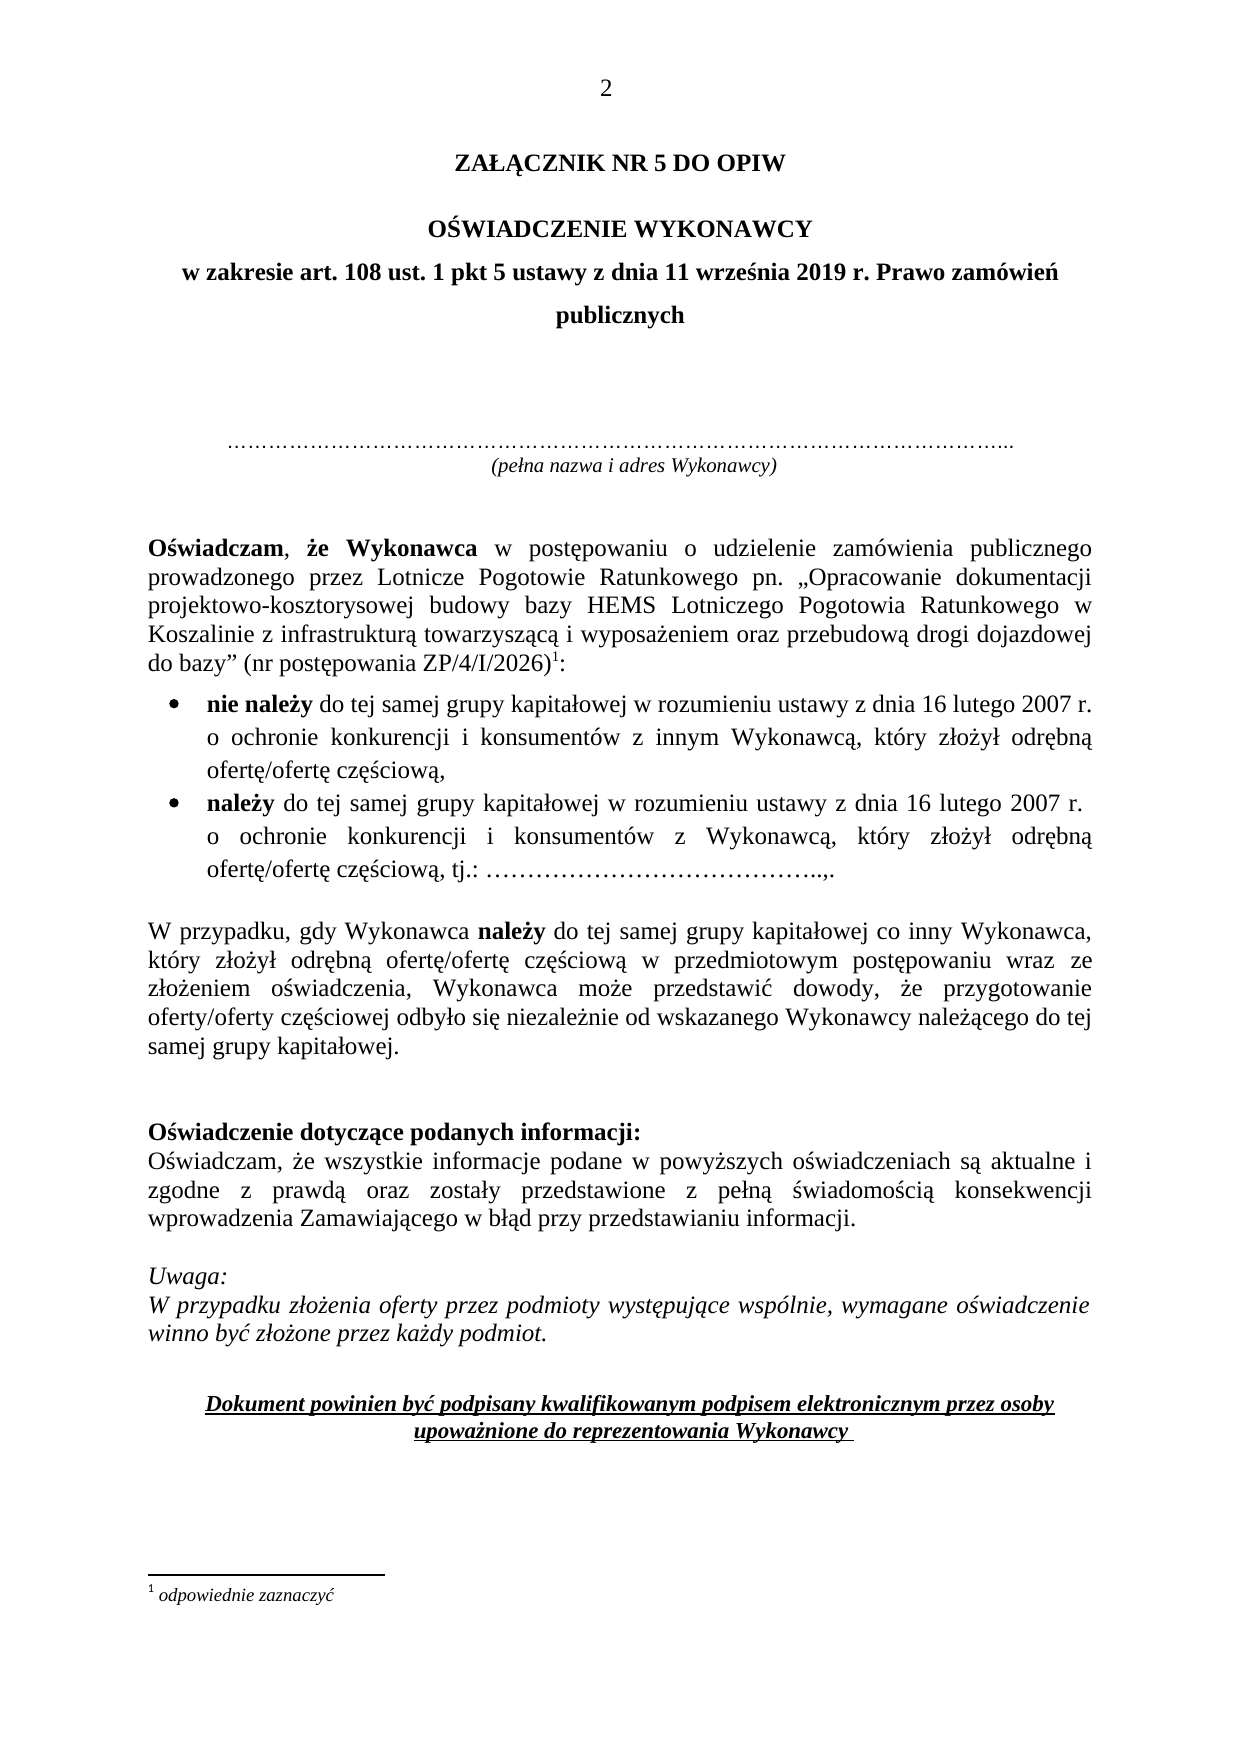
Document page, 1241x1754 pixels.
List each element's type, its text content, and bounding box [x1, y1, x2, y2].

text Oświadczam, że Wykonawca w postępowaniu o udzielenie zamówienia publicznego prowadzonego przez Lotnicze Pogotowie Ratunkowego pn. „Opracowanie dokumentacji projektowo-kosztorysowej budowy bazy HEMS Lotniczego Pogotowia Ratunkowego w Koszalinie z infrastrukturą towarzyszącą i wyposażeniem oraz przebudową drogi dojazdowej do bazy” (nr postępowania ZP/4/I/2026): [148, 533, 1093, 677]
text ZAŁĄCZNIK NR 5 DO OPIW [148, 148, 1093, 176]
text W przypadku złożenia oferty przez podmioty występujące wspólnie, wymagane oświadczenie winno być złożone przez każdy podmiot. [148, 1290, 1093, 1347]
text Uwaga: [148, 1261, 1093, 1290]
list należy do tej samej grupy kapitałowej w rozumieniu ustawy z dnia 16 lutego 2007 r. o ochronie konkurencji i konsumentów z Wykonawcą, który złożył odrębną ofertę/ofertę częściową, tj.: …………………………………..,. [169, 788, 1093, 883]
text …………………………………………………………………………………………………... [148, 429, 1093, 453]
text OŚWIADCZENIE WYKONAWCY [148, 214, 1093, 242]
text Oświadczenie dotyczące podanych informacji: [148, 1117, 1093, 1146]
text Oświadczam, że wszystkie informacje podane w powyższych oświadczeniach są aktualne i zgodne z prawdą oraz zostały przedstawione z pełną świadomością konsekwencji wprowadzenia Zamawiającego w błąd przy przedstawianiu informacji. [148, 1146, 1093, 1232]
text W przypadku, gdy Wykonawca należy do tej samej grupy kapitałowej co inny Wykonawca, który złożył odrębną ofertę/ofertę częściową w przedmiotowym postępowaniu wraz ze złożeniem oświadczenia, Wykonawca może przedstawić dowody, że przygotowanie oferty/oferty częściowej odbyło się niezależnie od wskazanego Wykonawcy należącego do tej samej grupy kapitałowej. [148, 916, 1093, 1060]
list nie należy do tej samej grupy kapitałowej w rozumieniu ustawy z dnia 16 lutego 2007 r. o ochronie konkurencji i konsumentów z innym Wykonawcą, który złożył odrębną ofertę/ofertę częściową, [169, 689, 1093, 784]
text (pełna nazwa i adres Wykonawcy) [177, 453, 1093, 477]
text w zakresie art. 108 ust. 1 pkt 5 ustawy z dnia 11 września 2019 r. Prawo zamówień publicznych [148, 257, 1093, 329]
text Dokument powinien być podpisany kwalifikowanym podpisem elektronicznym przez osoby upoważnione do reprezentowania Wykonawcy [169, 1390, 1093, 1443]
